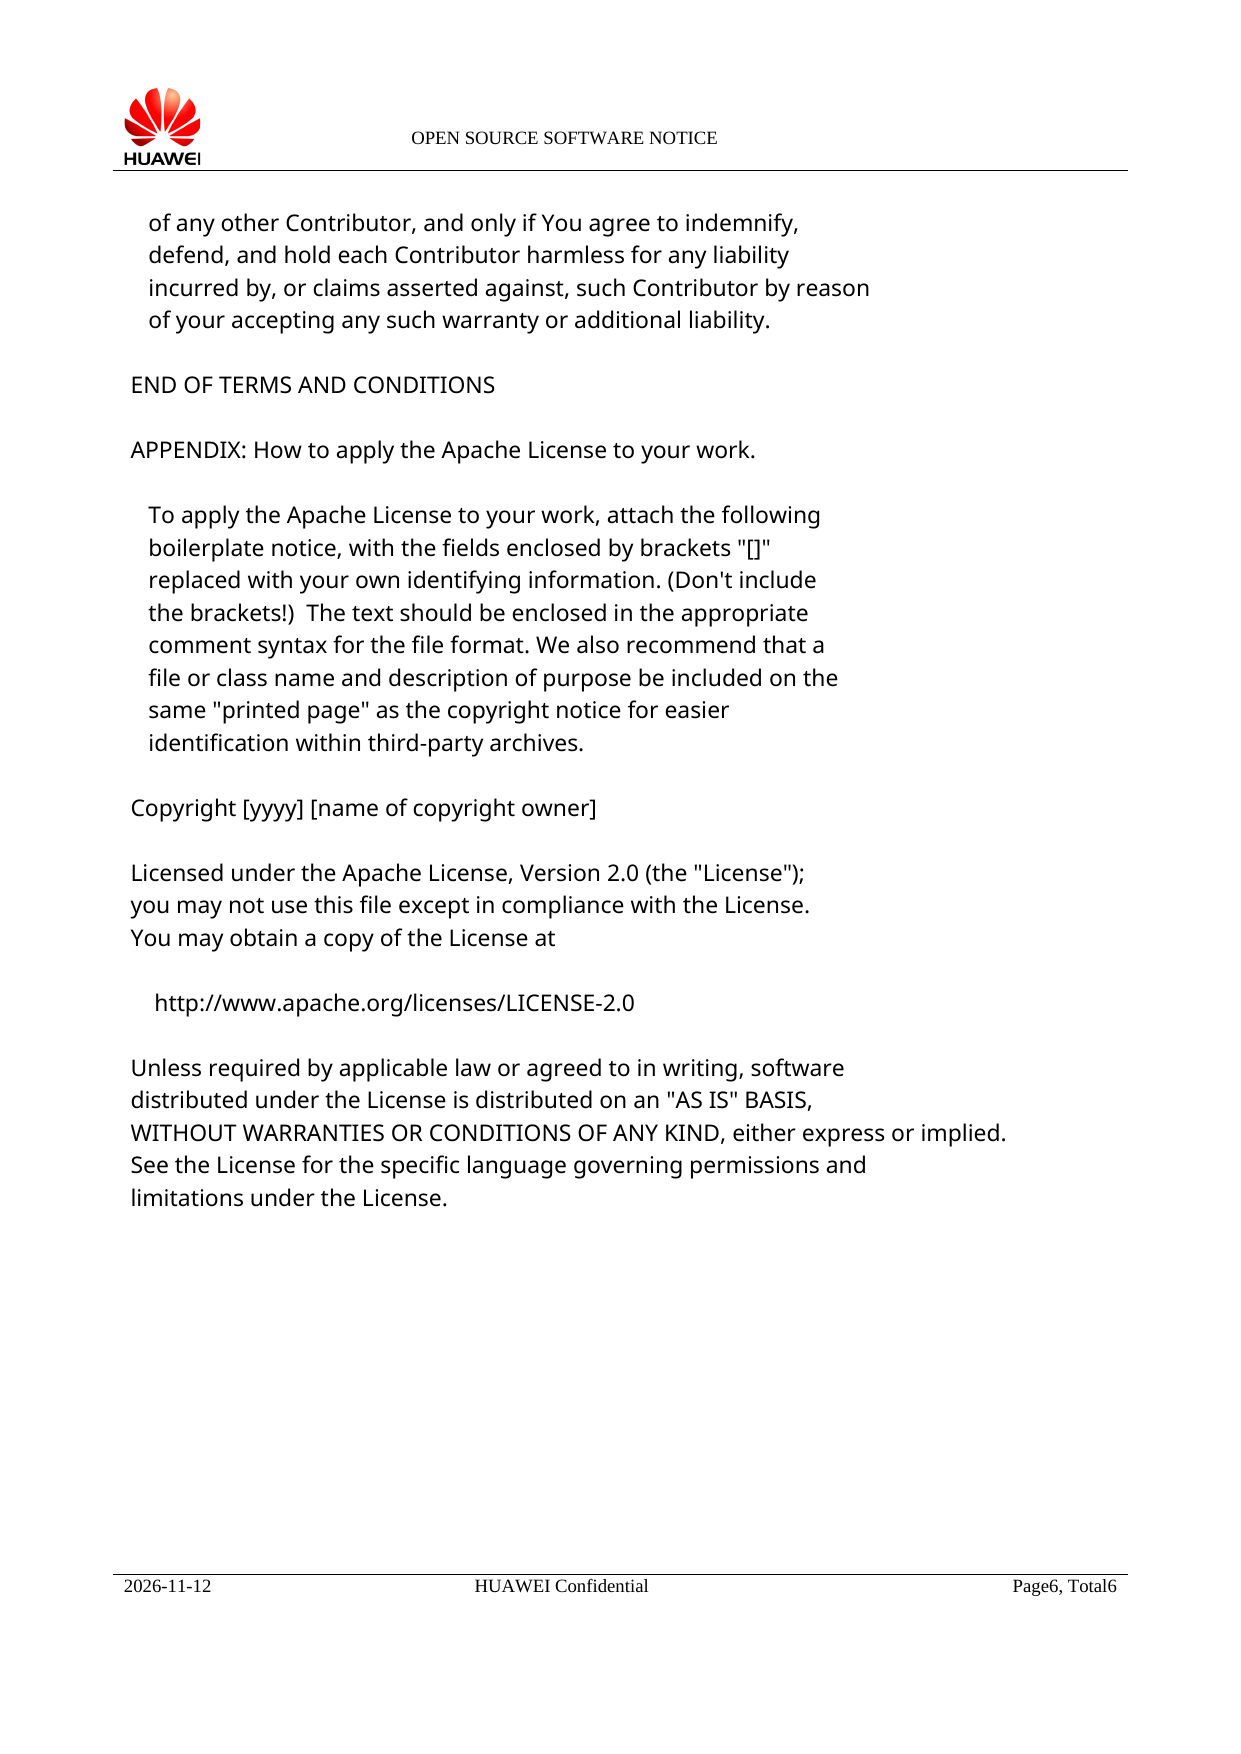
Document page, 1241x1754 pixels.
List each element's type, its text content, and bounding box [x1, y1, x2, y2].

text replaced with your own identifying information. (Don't include [112, 564, 1128, 596]
text You may obtain a copy of the License at [112, 921, 1128, 954]
text END OF TERMS AND CONDITIONS [112, 369, 1128, 401]
text boilerplate notice, with the fields enclosed by brackets "[]" [112, 531, 1128, 564]
text APPENDIX: How to apply the Apache License to your work. [112, 434, 1128, 466]
text WITHOUT WARRANTIES OR CONDITIONS OF ANY KIND, either express or implied. [112, 1116, 1128, 1149]
text To apply the Apache License to your work, attach the following [112, 499, 1128, 531]
text comment syntax for the file format. We also recommend that a [112, 629, 1128, 661]
text Licensed under the Apache License, Version 2.0 (the "License"); [112, 856, 1128, 889]
text of your accepting any such warranty or additional liability. [112, 304, 1128, 336]
picture [124, 88, 201, 165]
text you may not use this file except in compliance with the License. [112, 889, 1128, 921]
text limitations under the License. [112, 1181, 1128, 1214]
text Unless required by applicable law or agreed to in writing, software [112, 1051, 1128, 1084]
text distributed under the License is distributed on an "AS IS" BASIS, [112, 1084, 1128, 1116]
text identification within third-party archives. [112, 726, 1128, 759]
text See the License for the specific language governing permissions and [112, 1149, 1128, 1181]
text same "printed page" as the copyright notice for easier [112, 694, 1128, 726]
text http://www.apache.org/licenses/LICENSE-2.0 [112, 986, 1128, 1019]
text incurred by, or claims asserted against, such Contributor by reason [112, 271, 1128, 304]
text file or class name and description of purpose be included on the [112, 661, 1128, 694]
text defend, and hold each Contributor harmless for any liability [112, 239, 1128, 271]
text Copyright [yyyy] [name of copyright owner] [112, 791, 1128, 824]
text of any other Contributor, and only if You agree to indemnify, [112, 206, 1128, 239]
text the brackets!) The text should be enclosed in the appropriate [112, 596, 1128, 629]
